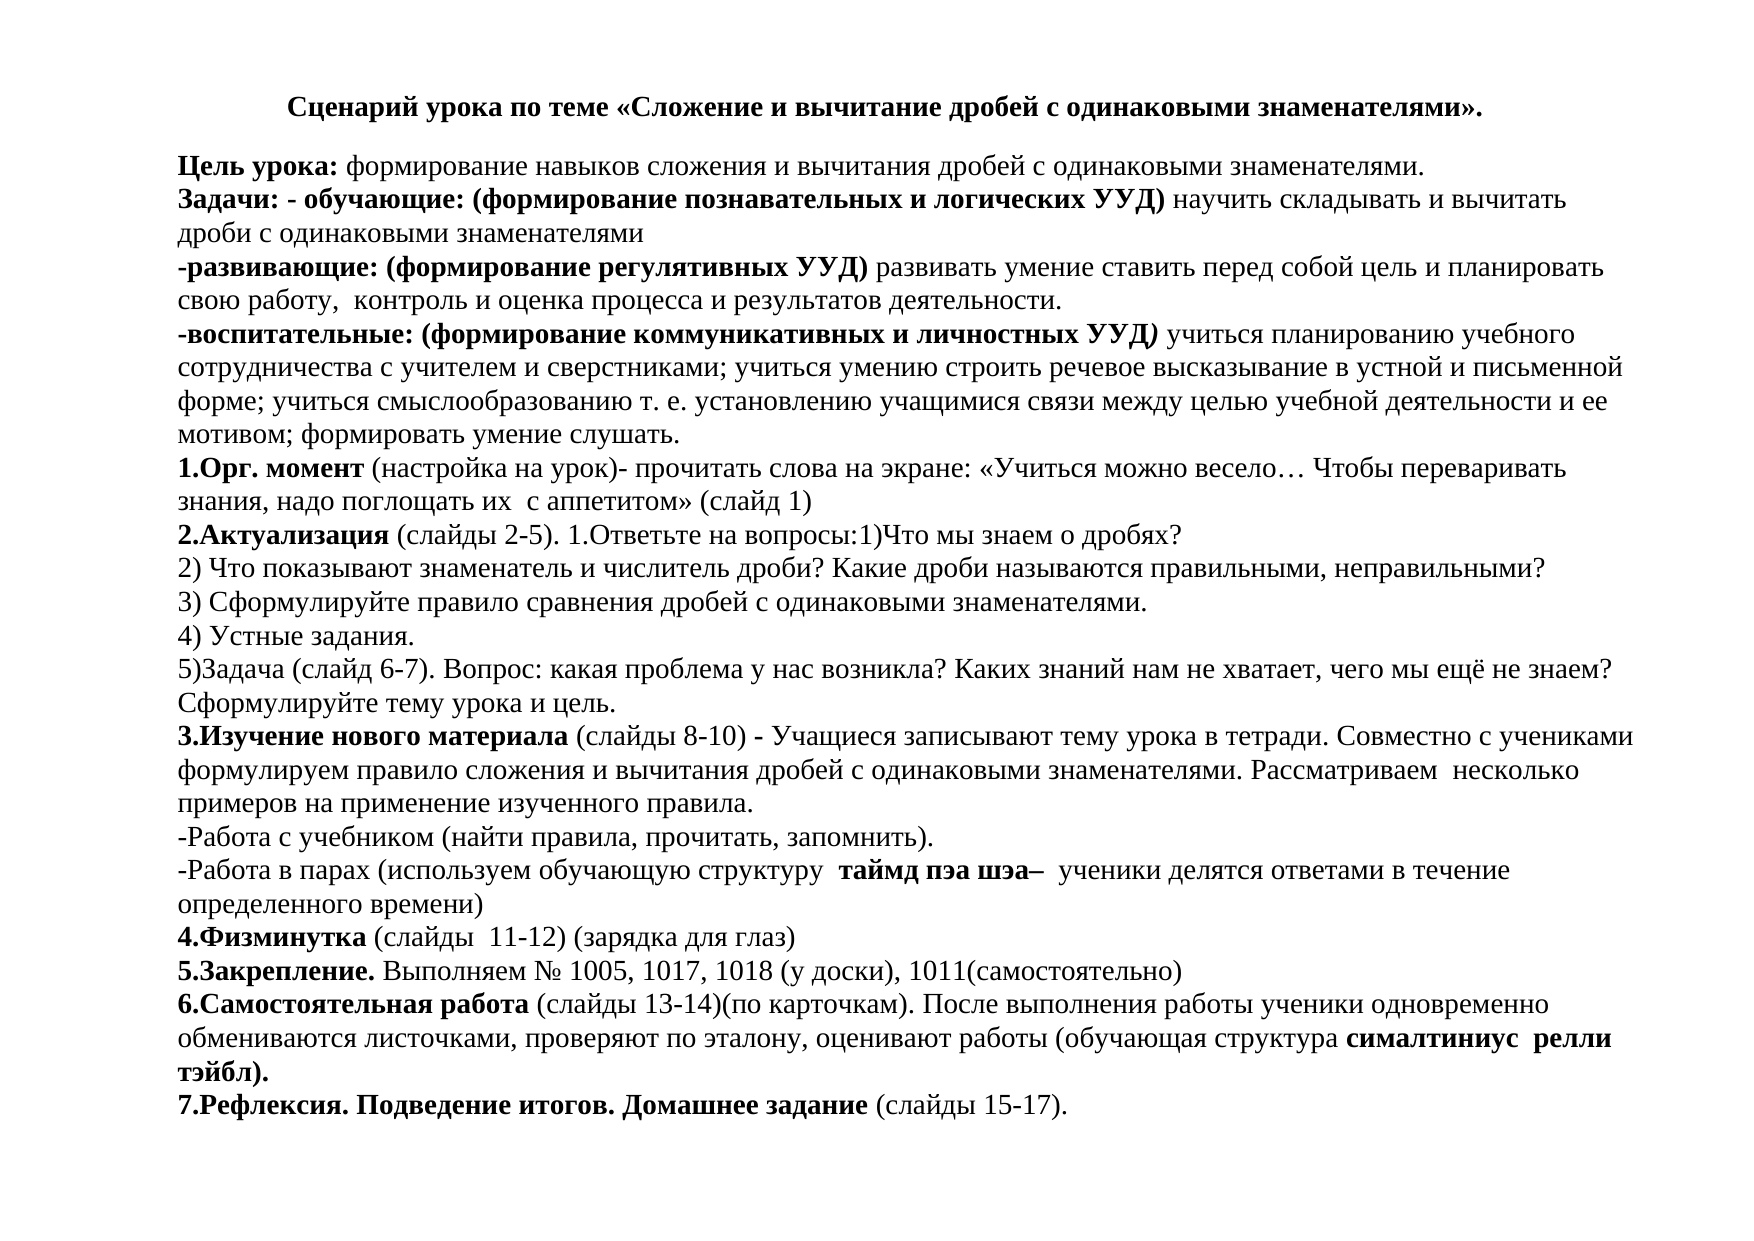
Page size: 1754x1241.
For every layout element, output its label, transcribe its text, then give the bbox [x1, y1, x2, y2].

text 4) Устные задания. [177, 618, 1665, 651]
text Сценарий урока по теме «Сложение и вычитание дробей с одинаковыми знаменателями». [177, 89, 1665, 122]
text 2) Что показывают знаменатель и числитель дроби? Какие дроби называются правильными, неправильными? [177, 551, 1665, 584]
text -воспитательные: (формирование коммуникативных и личностных УУД) учиться планированию учебного сотрудничества с учителем и сверстниками; учиться умению строить речевое высказывание в устной и письменной форме; учиться смыслообразованию т. е. установлению учащимися связи между целью учебной деятельности и ее мотивом; формировать умение слушать. [177, 316, 1665, 450]
text -Работа в парах (используем обучающую структуру таймд пэа шэа– ученики делятся ответами в течение определенного времени) [177, 852, 1665, 919]
text 3.Изучение нового материала (слайды 8-10) - Учащиеся записывают тему урока в тетради. Совместно с учениками формулируем правило сложения и вычитания дробей с одинаковыми знаменателями. Рассматриваем несколько примеров на применение изученного правила. [177, 718, 1665, 819]
text 3) Сформулируйте правило сравнения дробей с одинаковыми знаменателями. [177, 584, 1665, 618]
text Задачи: - обучающие: (формирование познавательных и логических УУД) научить складывать и вычитать дроби с одинаковыми знаменателями [177, 182, 1665, 249]
text 7.Рефлексия. Подведение итогов. Домашнее задание (слайды 15-17). [177, 1087, 1665, 1121]
text 2.Актуализация (слайды 2-5). 1.Ответьте на вопросы:1)Что мы знаем о дробях? [177, 517, 1665, 551]
text 6.Самостоятельная работа (слайды 13-14)(по карточкам). После выполнения работы ученики одновременно обмениваются листочками, проверяют по эталону, оценивают работы (обучающая структура сималтиниус релли тэйбл). [177, 987, 1665, 1087]
text -Работа с учебником (найти правила, прочитать, запомнить). [177, 819, 1665, 852]
text Цель урока: формирование навыков сложения и вычитания дробей с одинаковыми знаменателями. [177, 148, 1665, 182]
text 5)Задача (слайд 6-7). Вопрос: какая проблема у нас возникла? Каких знаний нам не хватает, чего мы ещё не знаем? Сформулируйте тему урока и цель. [177, 651, 1665, 718]
text 1.Орг. момент (настройка на урок)- прочитать слова на экране: «Учиться можно весело… Чтобы переваривать знания, надо поглощать их с аппетитом» (слайд 1) [177, 450, 1665, 517]
text 4.Физминутка (слайды 11-12) (зарядка для глаз) [177, 919, 1665, 953]
text -развивающие: (формирование регулятивных УУД) развивать умение ставить перед собой цель и планировать свою работу, контроль и оценка процесса и результатов деятельности. [177, 249, 1665, 316]
text 5.Закрепление. Выполняем № 1005, 1017, 1018 (у доски), 1011(самостоятельно) [177, 953, 1665, 987]
